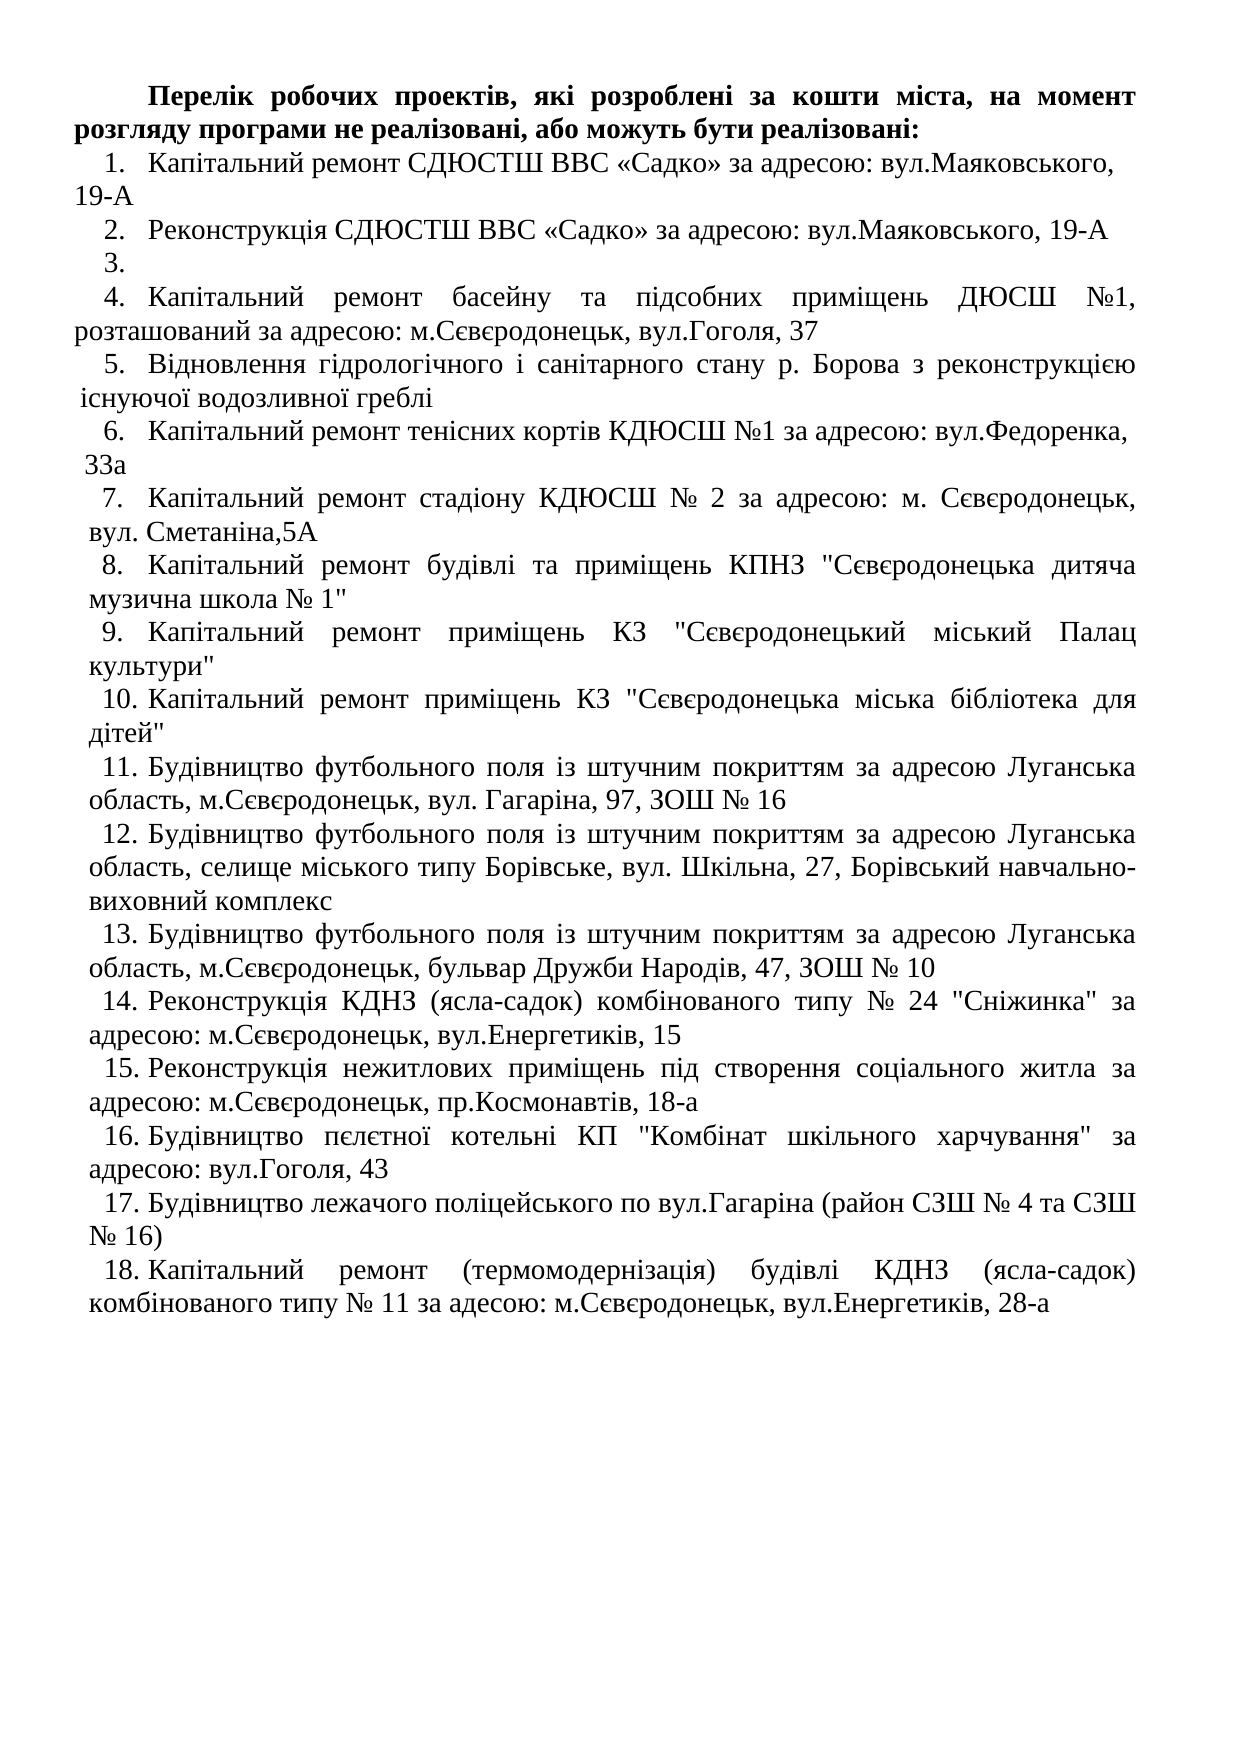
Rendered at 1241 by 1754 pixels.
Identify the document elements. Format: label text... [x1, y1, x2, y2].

list Капітальний ремонт будівлі та приміщень КПНЗ "Сєвєродонецька дитяча музична школа № 1" [88, 547, 1137, 614]
list Відновлення гідрологічного і санітарного стану р. Борова з реконструкцією існуючої водозливної греблі [80, 346, 1137, 413]
list Капітальний ремонт басейну та підсобних приміщень ДЮСШ №1, розташований за адресою: м.Сєвєродонецьк, вул.Гоголя, 37 [74, 279, 1137, 346]
list Будівництво футбольного поля із штучним покриттям за адресою Луганська область, м.Сєвєродонецьк, бульвар Дружби Народів, 47, ЗОШ № 10 [88, 916, 1137, 983]
list Капітальний ремонт приміщень КЗ "Сєвєродонецький міський Палац культури" [88, 614, 1137, 682]
list Реконструкція СДЮСТШ ВВС «Садко» за адресою: вул.Маяковського, 19-А [74, 212, 1137, 246]
list Реконструкція КДНЗ (ясла-садок) комбінованого типу № 24 "Сніжинка" за адресою: м.Сєвєродонецьк, вул.Енергетиків, 15 [88, 983, 1137, 1051]
list Будівництво пєлєтної котельні КП "Комбінат шкільного харчування" за адресою: вул.Гоголя, 43 [89, 1118, 1137, 1185]
text Перелік робочих проектів, які розроблені за кошти міста, на момент розгляду програми не реалізовані, або можуть бути реалізовані: [74, 78, 1137, 145]
list Капітальний ремонт приміщень КЗ "Сєвєродонецька міська бібліотека для дітей" [88, 682, 1137, 749]
list Будівництво лежачого поліцейського по вул.Гагаріна (район СЗШ № 4 та СЗШ № 16) [89, 1185, 1137, 1252]
list Капітальний ремонт стадіону КДЮСШ № 2 за адресою: м. Сєвєродонецьк, вул. Сметаніна,5А [88, 480, 1137, 547]
list Реконструкція нежитлових приміщень під створення соціального житла за адресою: м.Сєвєродонецьк, пр.Космонавтів, 18-а [89, 1051, 1137, 1118]
list Капітальний ремонт (термомодернізація) будівлі КДНЗ (ясла-садок) комбінованого типу № 11 за адесою: м.Сєвєродонецьк, вул.Енергетиків, 28-а [89, 1252, 1137, 1319]
list Будівництво футбольного поля із штучним покриттям за адресою Луганська область, селище міського типу Борівське, вул. Шкільна, 27, Борівський навчально-виховний комплекс [88, 816, 1137, 916]
list Капітальний ремонт тенісних кортів КДЮСШ №1 за адресою: вул.Федоренка, 33а [84, 413, 1137, 480]
list Капітальний ремонт СДЮСТШ ВВС «Садко» за адресою: вул.Маяковського, 19-А [74, 145, 1137, 212]
list Будівництво футбольного поля із штучним покриттям за адресою Луганська область, м.Сєвєродонецьк, вул. Гагаріна, 97, ЗОШ № 16 [88, 749, 1137, 816]
